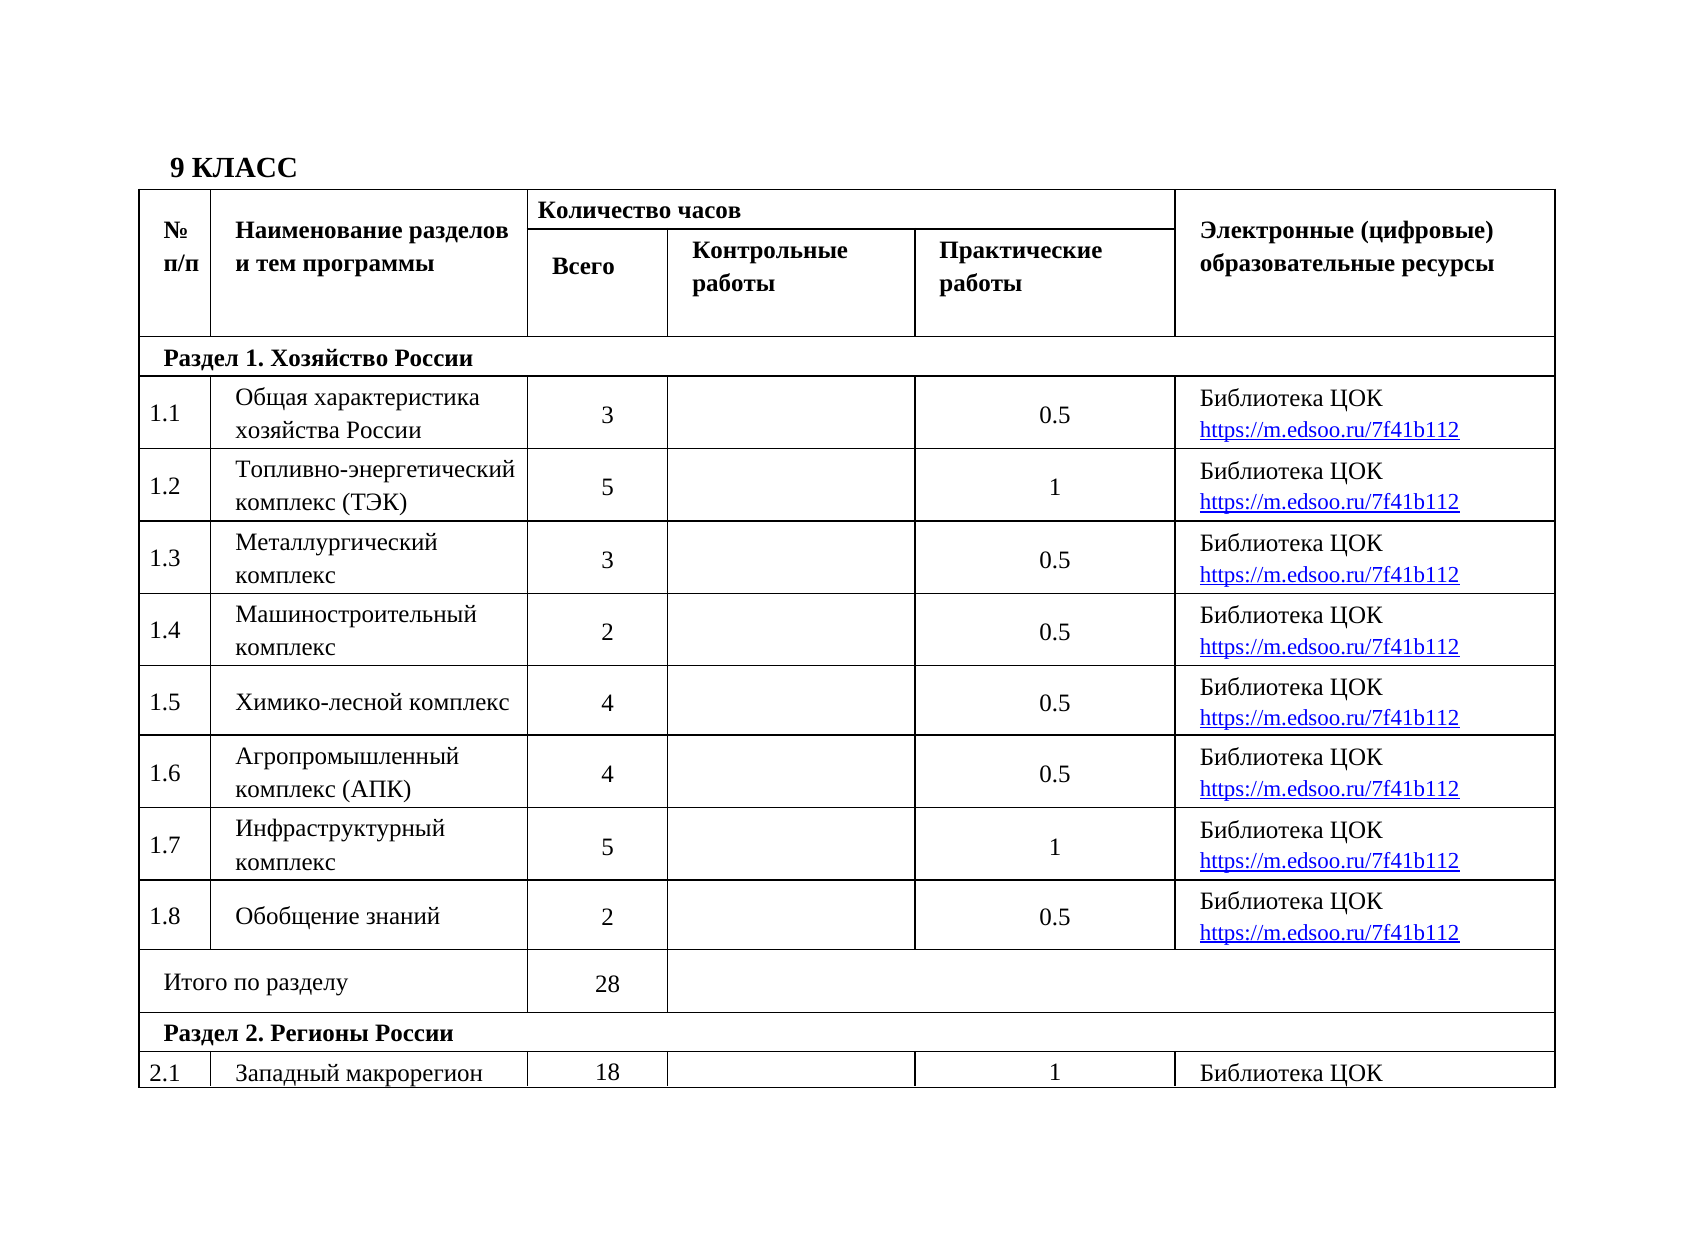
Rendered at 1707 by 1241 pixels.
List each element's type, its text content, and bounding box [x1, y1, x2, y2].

table_cell 0.5 [916, 522, 1174, 592]
table_cell 1.5 [140, 666, 210, 734]
table_cell Раздел 2. Регионы России [140, 1013, 1554, 1051]
table_cell Всего [528, 230, 667, 336]
table_cell [668, 950, 1554, 1011]
table_cell 1.8 [140, 881, 210, 949]
table_cell 0.5 [916, 736, 1174, 807]
table_cell 0.5 [916, 377, 1174, 448]
table_cell 3 [528, 522, 667, 592]
table_cell Библиотека ЦОК https://m.edsoo.ru/7f41b112 [1176, 594, 1554, 665]
table_cell Библиотека ЦОК https://m.edsoo.ru/7f41b112 [1176, 449, 1554, 520]
table_cell 1.7 [140, 808, 210, 879]
table_cell 1 [916, 449, 1174, 520]
table_header Наименование разделов и тем программы [211, 190, 527, 336]
table_cell Контрольные работы [668, 230, 914, 336]
table_cell 1.4 [140, 594, 210, 665]
text 9 КЛАСС [162, 150, 1557, 183]
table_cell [1176, 881, 1554, 949]
table_cell 0.5 [916, 594, 1174, 665]
table_cell Агропромышленный комплекс (АПК) [211, 736, 527, 807]
table_header Электронные (цифровые) образовательные ресурсы [1176, 190, 1554, 336]
table_cell 1.6 [140, 736, 210, 807]
table_cell Обобщение знаний [211, 881, 527, 949]
table_cell 2 [528, 594, 667, 665]
table_cell 1.2 [140, 449, 210, 520]
table_header № п/п [140, 190, 210, 336]
table_cell 4 [528, 666, 667, 734]
table_cell Химико-лесной комплекс [211, 666, 527, 734]
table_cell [211, 1052, 527, 1086]
table_cell Библиотека ЦОК https://m.edsoo.ru/7f41b112 [1176, 808, 1554, 879]
table_cell Металлургический комплекс [211, 522, 527, 592]
table_cell [668, 522, 914, 592]
table_cell 5 [528, 808, 667, 879]
table_cell 2.1 [140, 1052, 210, 1086]
table_cell Машиностроительный комплекс [211, 594, 527, 665]
table_cell 0.5 [916, 881, 1174, 949]
table_cell Раздел 1. Хозяйство России [140, 337, 1554, 375]
table_cell 28 [528, 950, 667, 1011]
table_cell Инфраструктурный комплекс [211, 808, 527, 879]
table_cell [668, 1052, 914, 1086]
table_cell Общая характеристика хозяйства России [211, 377, 527, 448]
table_cell [668, 736, 914, 807]
table_cell Библиотека ЦОК https://m.edsoo.ru/7f41b112 [1176, 736, 1554, 807]
table_cell 18 [528, 1052, 667, 1086]
table_cell 5 [528, 449, 667, 520]
table_cell 0.5 [916, 666, 1174, 734]
table_cell Библиотека ЦОК https://m.edsoo.ru/7f41b112 [1176, 522, 1554, 592]
table_cell Итого по разделу [140, 950, 527, 1011]
table_cell 1 [916, 1052, 1174, 1086]
table_cell 1.1 [140, 377, 210, 448]
table_cell [668, 881, 914, 949]
table_cell 2 [528, 881, 667, 949]
table_header Количество часов [528, 190, 1174, 228]
table_cell Библиотека ЦОК https://m.edsoo.ru/7f41b112 [1176, 377, 1554, 448]
table_cell 4 [528, 736, 667, 807]
table_cell Топливно-энергетический комплекс (ТЭК) [211, 449, 527, 520]
table_cell [668, 449, 914, 520]
table_cell Библиотека ЦОК https://m.edsoo.ru/7f41b112 [1176, 666, 1554, 734]
table_cell [668, 377, 914, 448]
table_cell 1 [916, 808, 1174, 879]
table_cell [668, 594, 914, 665]
table_cell 3 [528, 377, 667, 448]
table_cell [668, 808, 914, 879]
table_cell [1176, 1052, 1554, 1086]
table_cell Практические работы [916, 230, 1174, 336]
table_cell 1.3 [140, 522, 210, 592]
table_cell [668, 666, 914, 734]
